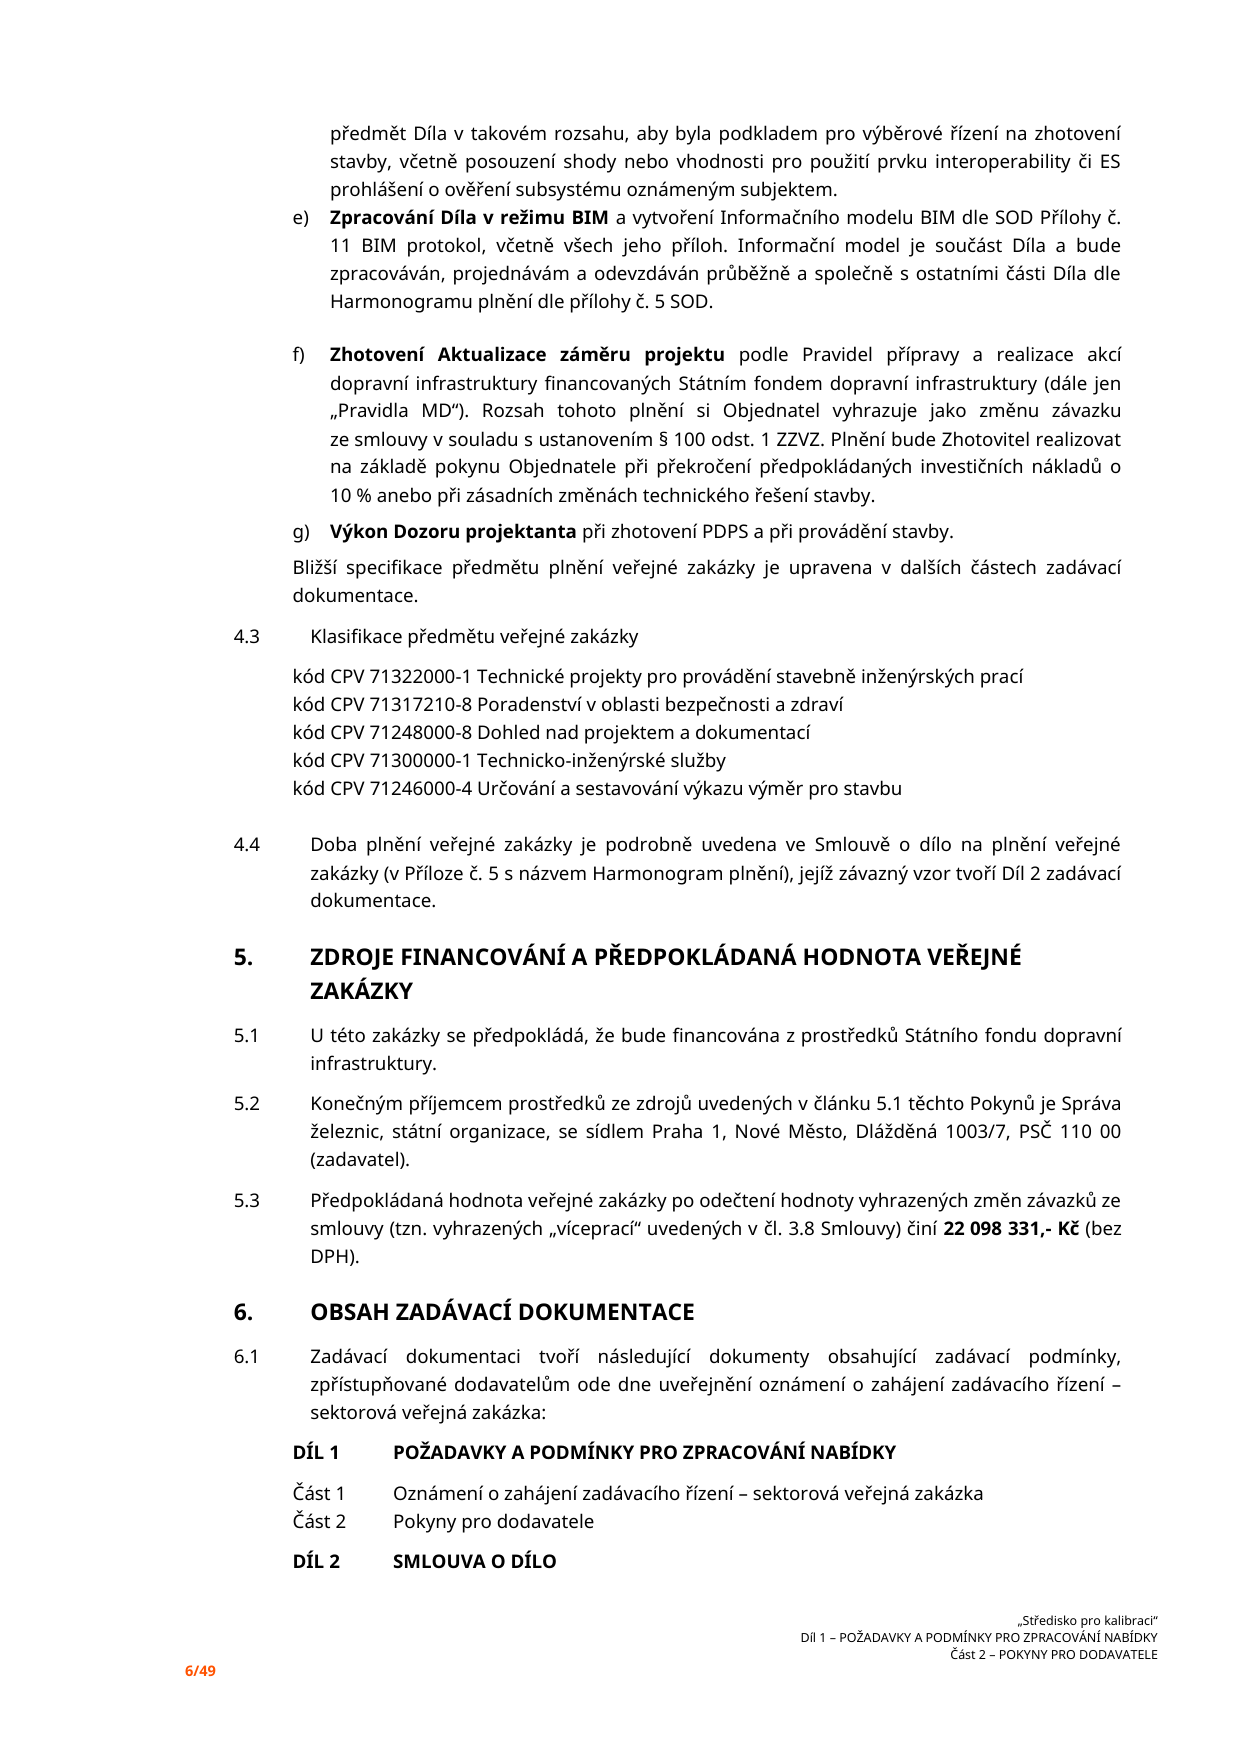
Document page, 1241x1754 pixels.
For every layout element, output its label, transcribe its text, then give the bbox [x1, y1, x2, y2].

text DÍL 2 SMLOUVA O DÍLO [292, 1549, 1122, 1574]
text Doba plnění veřejné zakázky je podrobně uvedena ve Smlouvě o dílo na plnění veřejné zakázky (v Příloze č. 5 s názvem Harmonogram plnění), jejíž závazný vzor tvoří Díl 2 zadávací dokumentace. [233, 832, 1122, 913]
list kód CPV 71300000-1 Technicko-inženýrské služby [292, 748, 1122, 773]
list kód CPV 71317210-8 Poradenství v oblasti bezpečnosti a zdraví [292, 692, 1122, 717]
text Předpokládaná hodnota veřejné zakázky po odečtení hodnoty vyhrazených změn závazků ze smlouvy (tzn. vyhrazených „víceprací“ uvedených v čl. 3.8 Smlouvy) činí 22 098 331,- Kč (bez DPH). [233, 1187, 1122, 1269]
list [292, 121, 1122, 202]
list Bližší specifikace předmětu plnění veřejné zakázky je upravena v dalších částech zadávací dokumentace. [292, 554, 1122, 608]
text OBSAH ZADÁVACÍ DOKUMENTACE [233, 1296, 1122, 1327]
text U této zakázky se předpokládá, že bude financována z prostředků Státního fondu dopravní infrastruktury. [233, 1022, 1122, 1076]
text ZDROJE FINANCOVÁNÍ a PŘEDPOKLÁDANÁ HODNOTA VEŘEJNÉ ZAKÁZKY [233, 941, 1122, 1006]
list kód CPV 71246000-4 Určování a sestavování výkazu výměr pro stavbu [292, 776, 1122, 801]
text Zadávací dokumentaci tvoří následující dokumenty obsahující zadávací podmínky, zpřístupňované dodavatelům ode dne uveřejnění oznámení o zahájení zadávacího řízení – sektorová veřejná zakázka: [233, 1343, 1122, 1425]
list kód CPV 71322000-1 Technické projekty pro provádění stavebně inženýrských prací [292, 664, 1122, 689]
text Část 2 Pokyny pro dodavatele [292, 1508, 1122, 1534]
list Zpracování Díla v režimu BIM a vytvoření Informačního modelu BIM dle SOD Přílohy č. 11 BIM protokol, včetně všech jeho příloh. Informační model je součást Díla a bude zpracováván, projednávám a odevzdáván průběžně a společně s ostatními části Díla dle Harmonogramu plnění dle přílohy č. 5 SOD. [292, 205, 1122, 314]
text DÍL 1 POŽADAVKY A PODMÍNKY PRO ZPRACOVÁNÍ NABÍDKY [292, 1440, 1122, 1465]
text Klasifikace předmětu veřejné zakázky [233, 623, 1122, 649]
text Konečným příjemcem prostředků ze zdrojů uvedených v článku 5.1 těchto Pokynů je Správa železnic, státní organizace, se sídlem Praha 1, Nové Město, Dlážděná 1003/7, PSČ 110 00 (zadavatel). [233, 1091, 1122, 1172]
list kód CPV 71248000-8 Dohled nad projektem a dokumentací [292, 720, 1122, 745]
list Výkon Dozoru projektanta při zhotovení PDPS a při provádění stavby. [292, 518, 1122, 544]
list Zhotovení Aktualizace záměru projektu podle Pravidel přípravy a realizace akcí dopravní infrastruktury financovaných Státním fondem dopravní infrastruktury (dále jen „Pravidla MD“). Rozsah tohoto plnění si Objednatel vyhrazuje jako změnu závazku ze smlouvy v souladu s ustanovením § 100 odst. 1 ZZVZ. Plnění bude Zhotovitel realizovat na základě pokynu Objednatele při překročení předpokládaných investičních nákladů o 10 % anebo při zásadních změnách technického řešení stavby. [292, 342, 1122, 507]
text Část 1 Oznámení o zahájení zadávacího řízení – sektorová veřejná zakázka [292, 1480, 1122, 1506]
